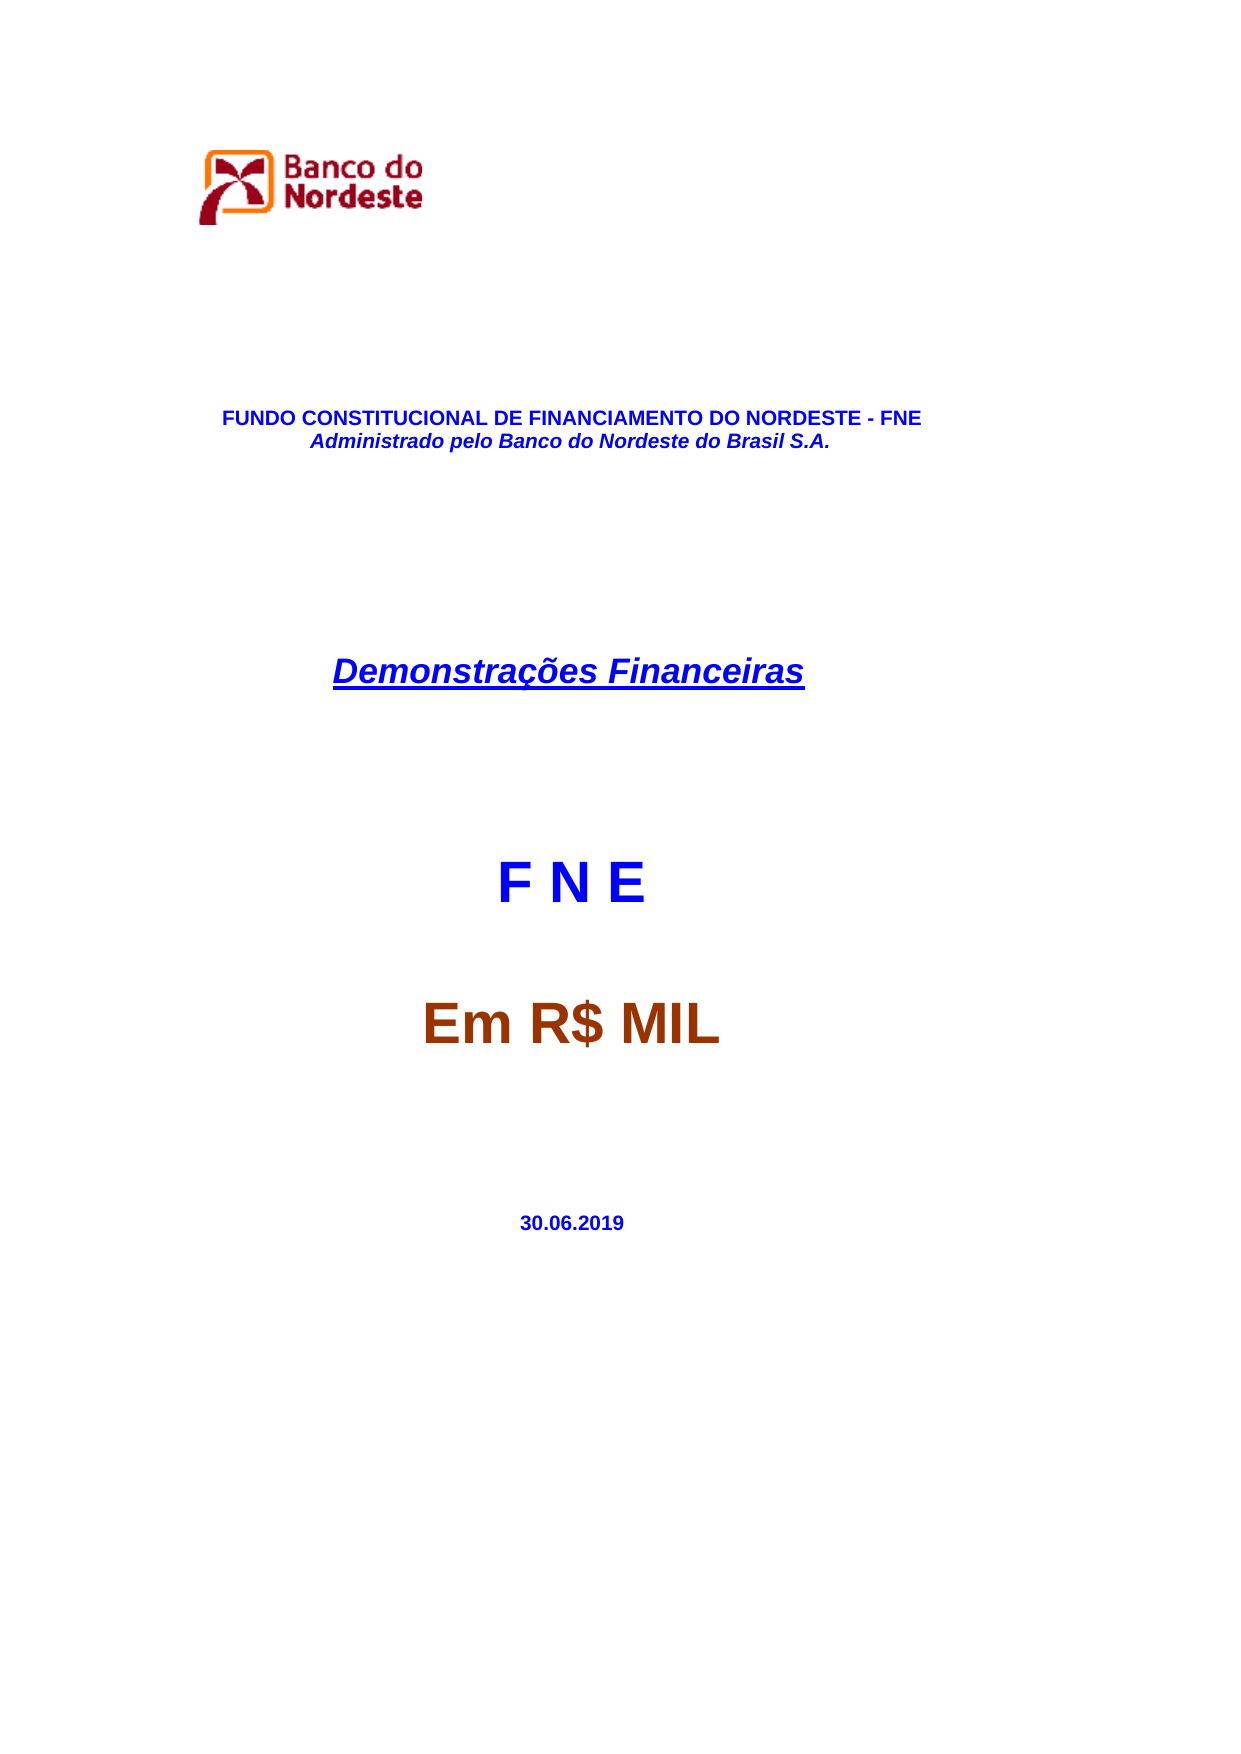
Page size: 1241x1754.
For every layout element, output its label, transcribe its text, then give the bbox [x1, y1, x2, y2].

text 30.06.2019 [103, 1211, 1041, 1235]
text FUNDO CONSTITUCIONAL DE FINANCIAMENTO DO NORDESTE - FNE [103, 406, 1041, 430]
text F N E Em R$ MIL [422, 847, 723, 1056]
picture [199, 150, 423, 225]
text Demonstrações Financeiras [96, 651, 1041, 691]
text Administrado pelo Banco do Nordeste do Brasil S.A. [99, 430, 1041, 453]
